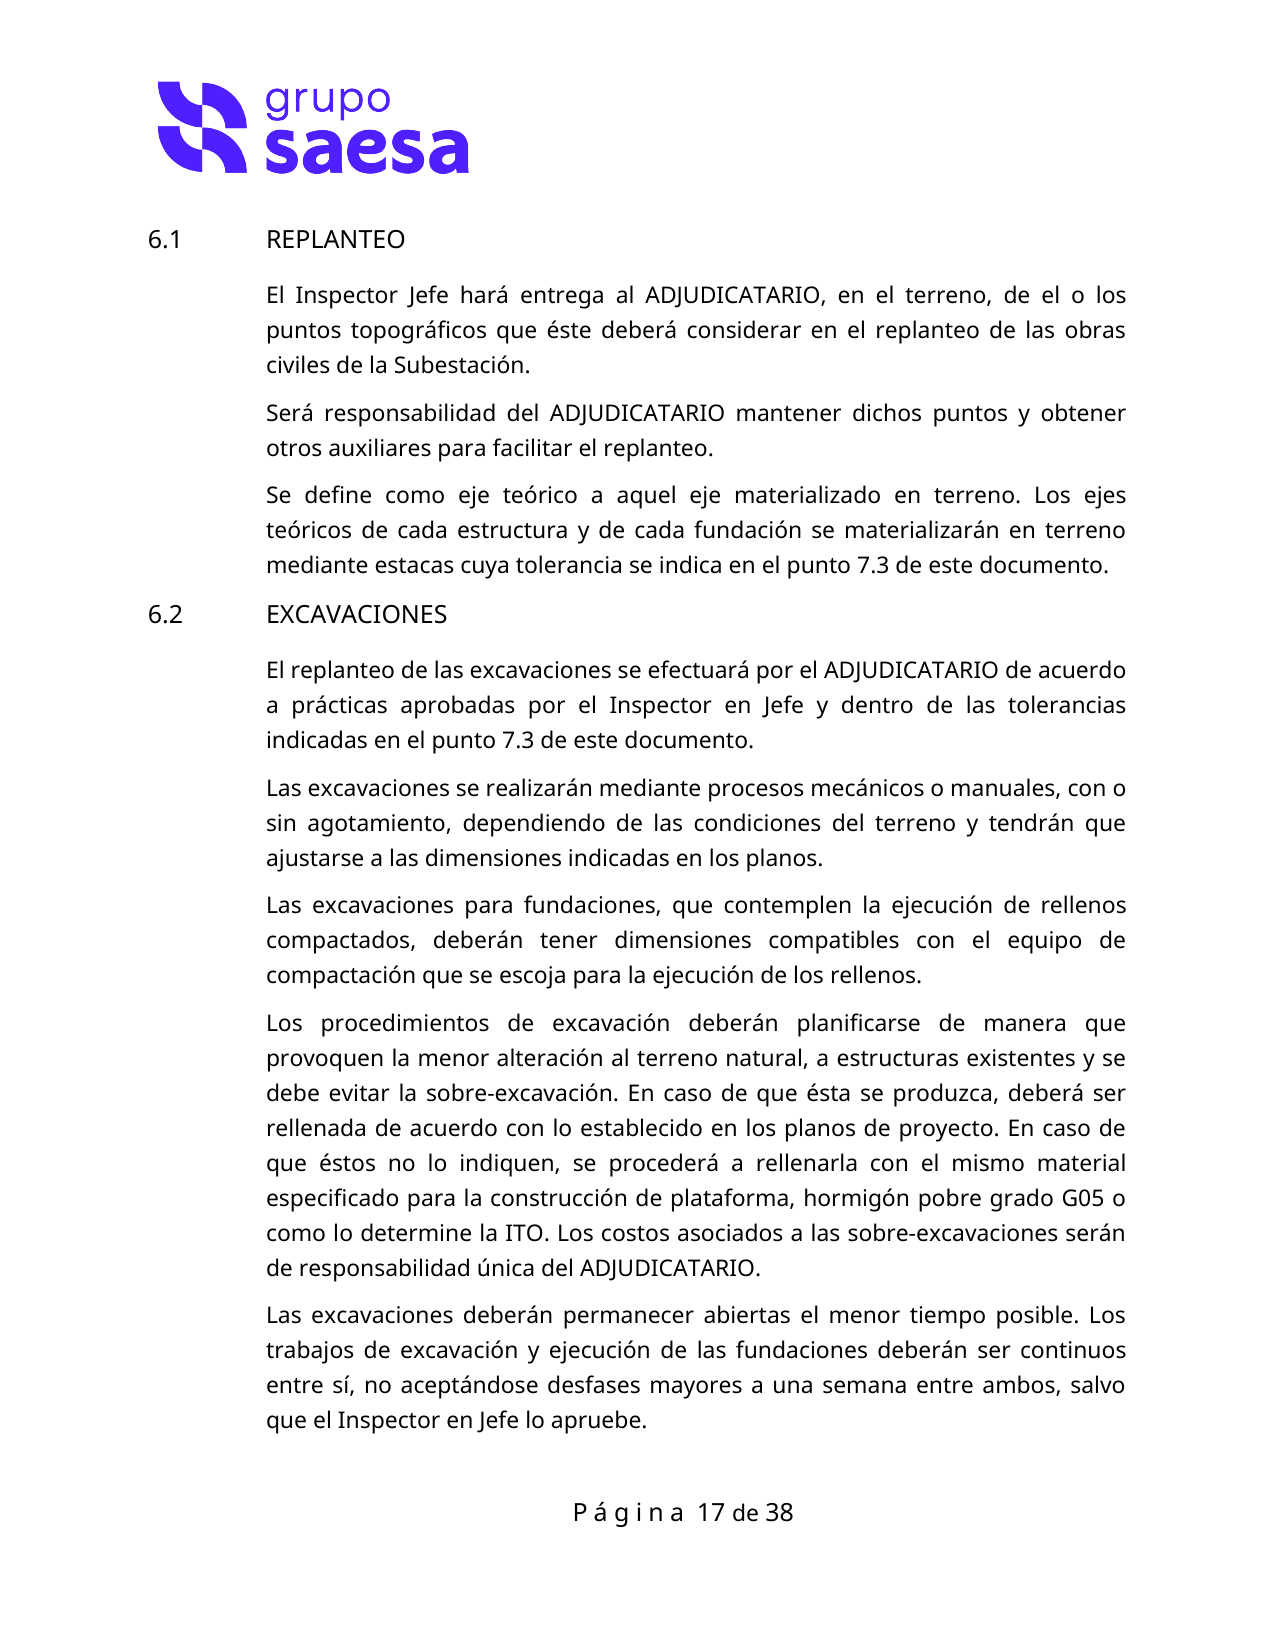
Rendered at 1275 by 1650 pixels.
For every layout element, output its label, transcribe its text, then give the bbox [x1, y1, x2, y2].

text Será responsabilidad del ADJUDICATARIO mantener dichos puntos y obtener otros auxiliares para facilitar el replanteo. [266, 396, 1127, 463]
text Las excavaciones para fundaciones, que contemplen la ejecución de rellenos compactados, deberán tener dimensiones compatibles con el equipo de compactación que se escoja para la ejecución de los rellenos. [266, 889, 1127, 990]
text Las excavaciones se realizarán mediante procesos mecánicos o manuales, con o sin agotamiento, dependiendo de las condiciones del terreno y tendrán que ajustarse a las dimensiones indicadas en los planos. [266, 771, 1127, 873]
subtitle EXCAVACIONES [148, 596, 1127, 631]
text El Inspector Jefe hará entrega al ADJUDICATARIO, en el terreno, de el o los puntos topográficos que éste deberá considerar en el replanteo de las obras civiles de la Subestación. [266, 279, 1127, 380]
text Las excavaciones deberán permanecer abiertas el menor tiempo posible. Los trabajos de excavación y ejecución de las fundaciones deberán ser continuos entre sí, no aceptándose desfases mayores a una semana entre ambos, salvo que el Inspector en Jefe lo apruebe. [266, 1299, 1127, 1435]
picture [147, 73, 478, 177]
text Se define como eje teórico a aquel eje materializado en terreno. Los ejes teóricos de cada estructura y de cada fundación se materializarán en terreno mediante estacas cuya tolerancia se indica en el punto 7.3 de este documento. [266, 479, 1127, 580]
text El replanteo de las excavaciones se efectuará por el ADJUDICATARIO de acuerdo a prácticas aprobadas por el Inspector en Jefe y dentro de las tolerancias indicadas en el punto 7.3 de este documento. [266, 654, 1127, 755]
text Los procedimientos de excavación deberán planificarse de manera que provoquen la menor alteración al terreno natural, a estructuras existentes y se debe evitar la sobre-excavación. En caso de que ésta se produzca, deberá ser rellenada de acuerdo con lo establecido en los planos de proyecto. En caso de que éstos no lo indiquen, se procederá a rellenarla con el mismo material especificado para la construcción de plataforma, hormigón pobre grado G05 o como lo determine la ITO. Los costos asociados a las sobre-excavaciones serán de responsabilidad única del ADJUDICATARIO. [266, 1006, 1127, 1283]
subtitle REPLANTEO [148, 221, 1127, 256]
